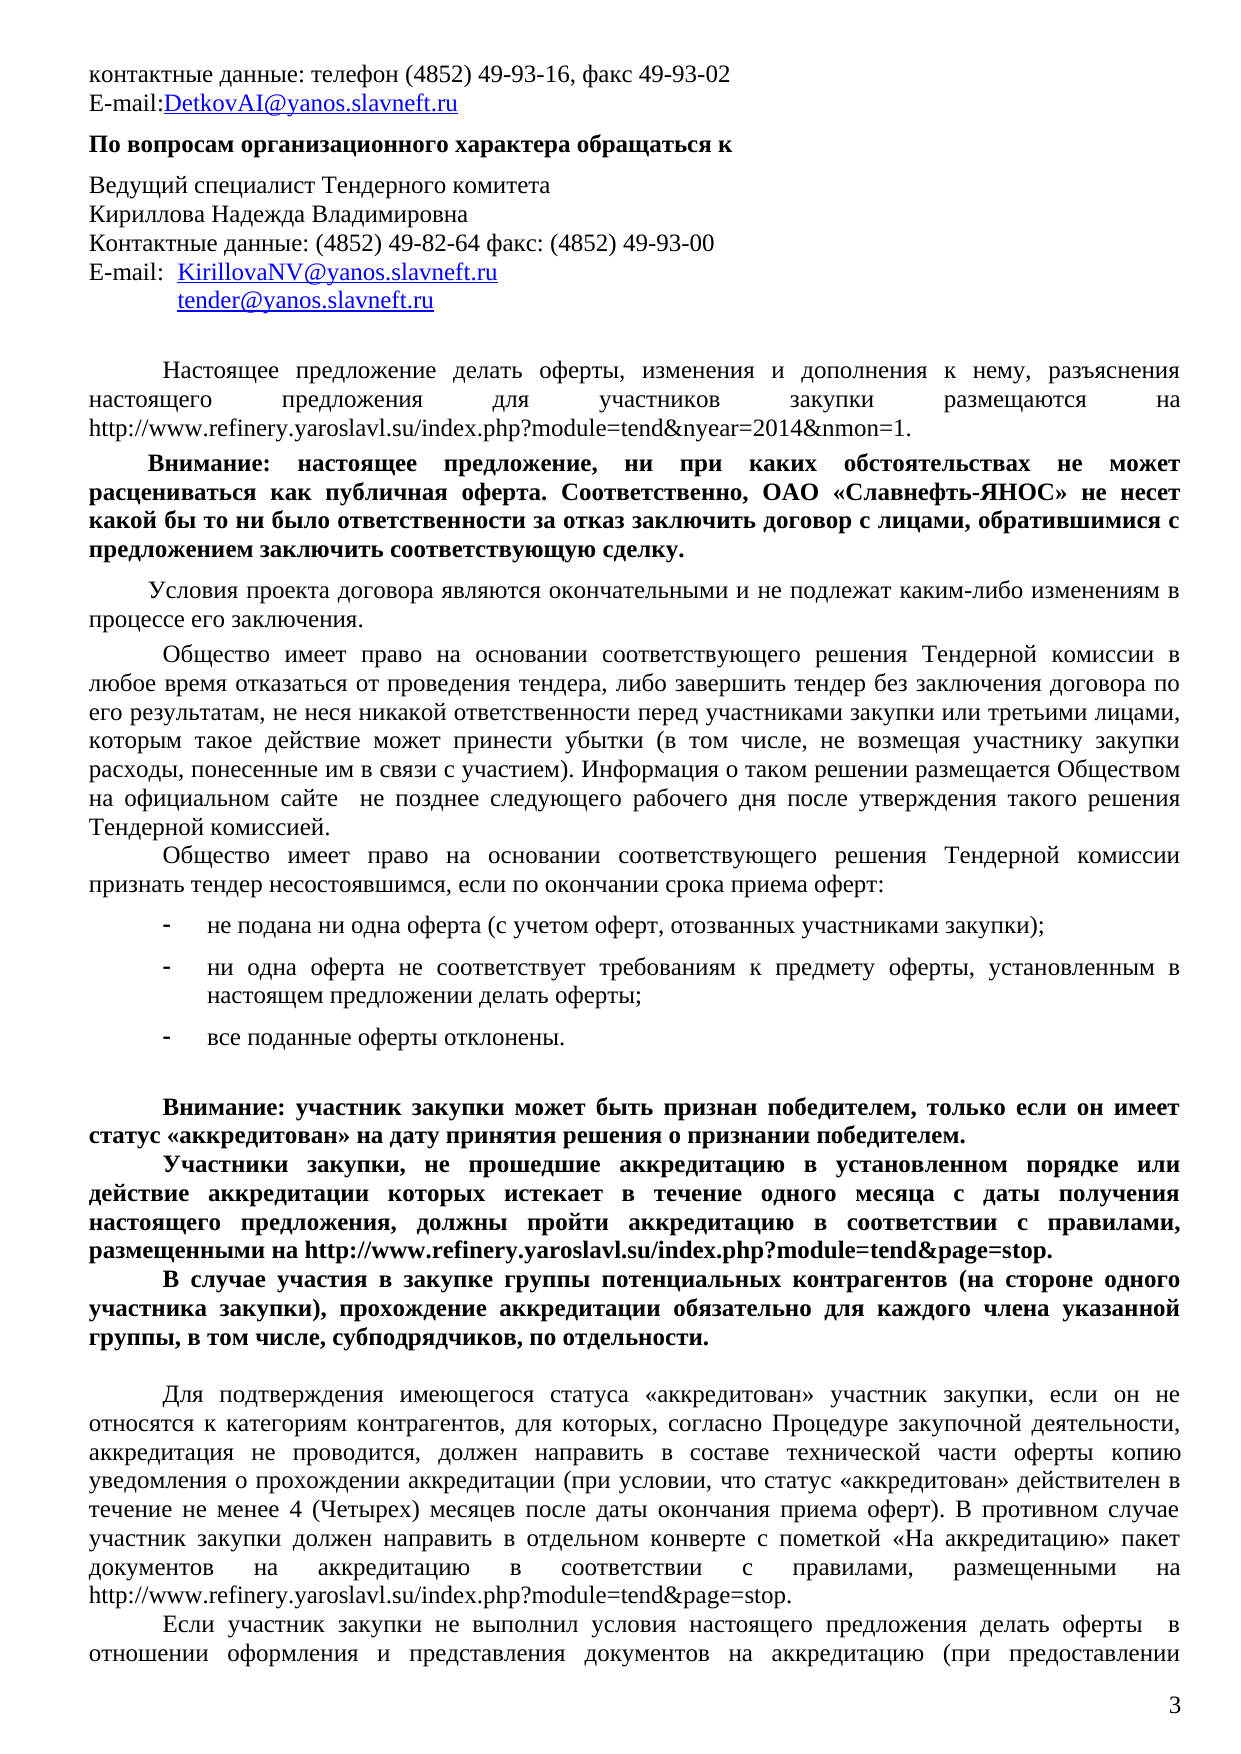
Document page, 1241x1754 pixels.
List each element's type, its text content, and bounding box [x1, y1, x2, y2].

text Внимание: участник закупки может быть признан победителем, только если он имеет статус «аккредитован» на дату принятия решения о признании победителем. [89, 1092, 1181, 1149]
list все поданные оферты отклонены. [162, 1022, 1181, 1050]
text Участники закупки, не прошедшие аккредитацию в установленном порядке или действие аккредитации которых истекает в течение одного месяца с даты получения настоящего предложения, должны пройти аккредитацию в соответствии с правилами, размещенными на http://www.refinery.yaroslavl.su/index.php?module=tend&page=stop. [89, 1149, 1181, 1264]
text E-mail: KirillovaNV@yanos.slavneft.ru [89, 257, 1181, 285]
text tender@yanos.slavneft.ru [89, 285, 1181, 314]
text Контактные данные: (4852) 49-82-64 факс: (4852) 49-93-00 [89, 228, 1181, 257]
text контактные данные: телефон (4852) 49-93-16, факс 49-93-02 [89, 59, 1181, 88]
text Внимание: настоящее предложение, ни при каких обстоятельствах не может расцениваться как публичная оферта. Соответственно, ОАО «Славнефть-ЯНОС» не несет какой бы то ни было ответственности за отказ заключить договор с лицами, обратившимися с предложением заключить соответствующую сделку. [89, 448, 1181, 563]
text E-mail:DetkovAI@yanos.slavneft.ru [89, 88, 1181, 117]
text Условия проекта договора являются окончательными и не подлежат каким-либо изменениям в процессе его заключения. [89, 575, 1181, 633]
text Настоящее предложение делать оферты, изменения и дополнения к нему, разъяснения настоящего предложения для участников закупки размещаются на http://www.refinery.yaroslavl.su/index.php?module=tend&nyear=2014&nmon=1. [89, 355, 1181, 442]
list ни одна оферта не соответствует требованиям к предмету оферты, установленным в настоящем предложении делать оферты; [162, 952, 1181, 1009]
text Кириллова Надежда Владимировна [89, 199, 1181, 228]
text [89, 1609, 1181, 1667]
text Общество имеет право на основании соответствующего решения Тендерной комиссии признать тендер несостоявшимся, если по окончании срока приема оферт: [89, 840, 1181, 898]
text В случае участия в закупке группы потенциальных контрагентов (на стороне одного участника закупки), прохождение аккредитации обязательно для каждого члена указанной группы, в том числе, субподрядчиков, по отдельности. [89, 1264, 1181, 1350]
text Ведущий специалист Тендерного комитета [89, 170, 1181, 199]
list не подана ни одна оферта (с учетом оферт, отозванных участниками закупки); [162, 910, 1181, 939]
text По вопросам организационного характера обращаться к [89, 129, 1181, 158]
text Для подтверждения имеющегося статуса «аккредитован» участник закупки, если он не относятся к категориям контрагентов, для которых, согласно Процедуре закупочной деятельности, аккредитация не проводится, должен направить в составе технической части оферты копию уведомления о прохождении аккредитации (при условии, что статус «аккредитован» действителен в течение не менее 4 (Четырех) месяцев после даты окончания приема оферт). В противном случае участник закупки должен направить в отдельном конверте с пометкой «На аккредитацию» пакет документов на аккредитацию в соответствии с правилами, размещенными на http://www.refinery.yaroslavl.su/index.php?module=tend&page=stop. [89, 1379, 1181, 1609]
text Общество имеет право на основании соответствующего решения Тендерной комиссии в любое время отказаться от проведения тендера, либо завершить тендер без заключения договора по его результатам, не неся никакой ответственности перед участниками закупки или третьими лицами, которым такое действие может принести убытки (в том числе, не возмещая участнику закупки расходы, понесенные им в связи с участием). Информация о таком решении размещается Обществом на официальном сайте не позднее следующего рабочего дня после утверждения такого решения Тендерной комиссией. [89, 639, 1181, 840]
